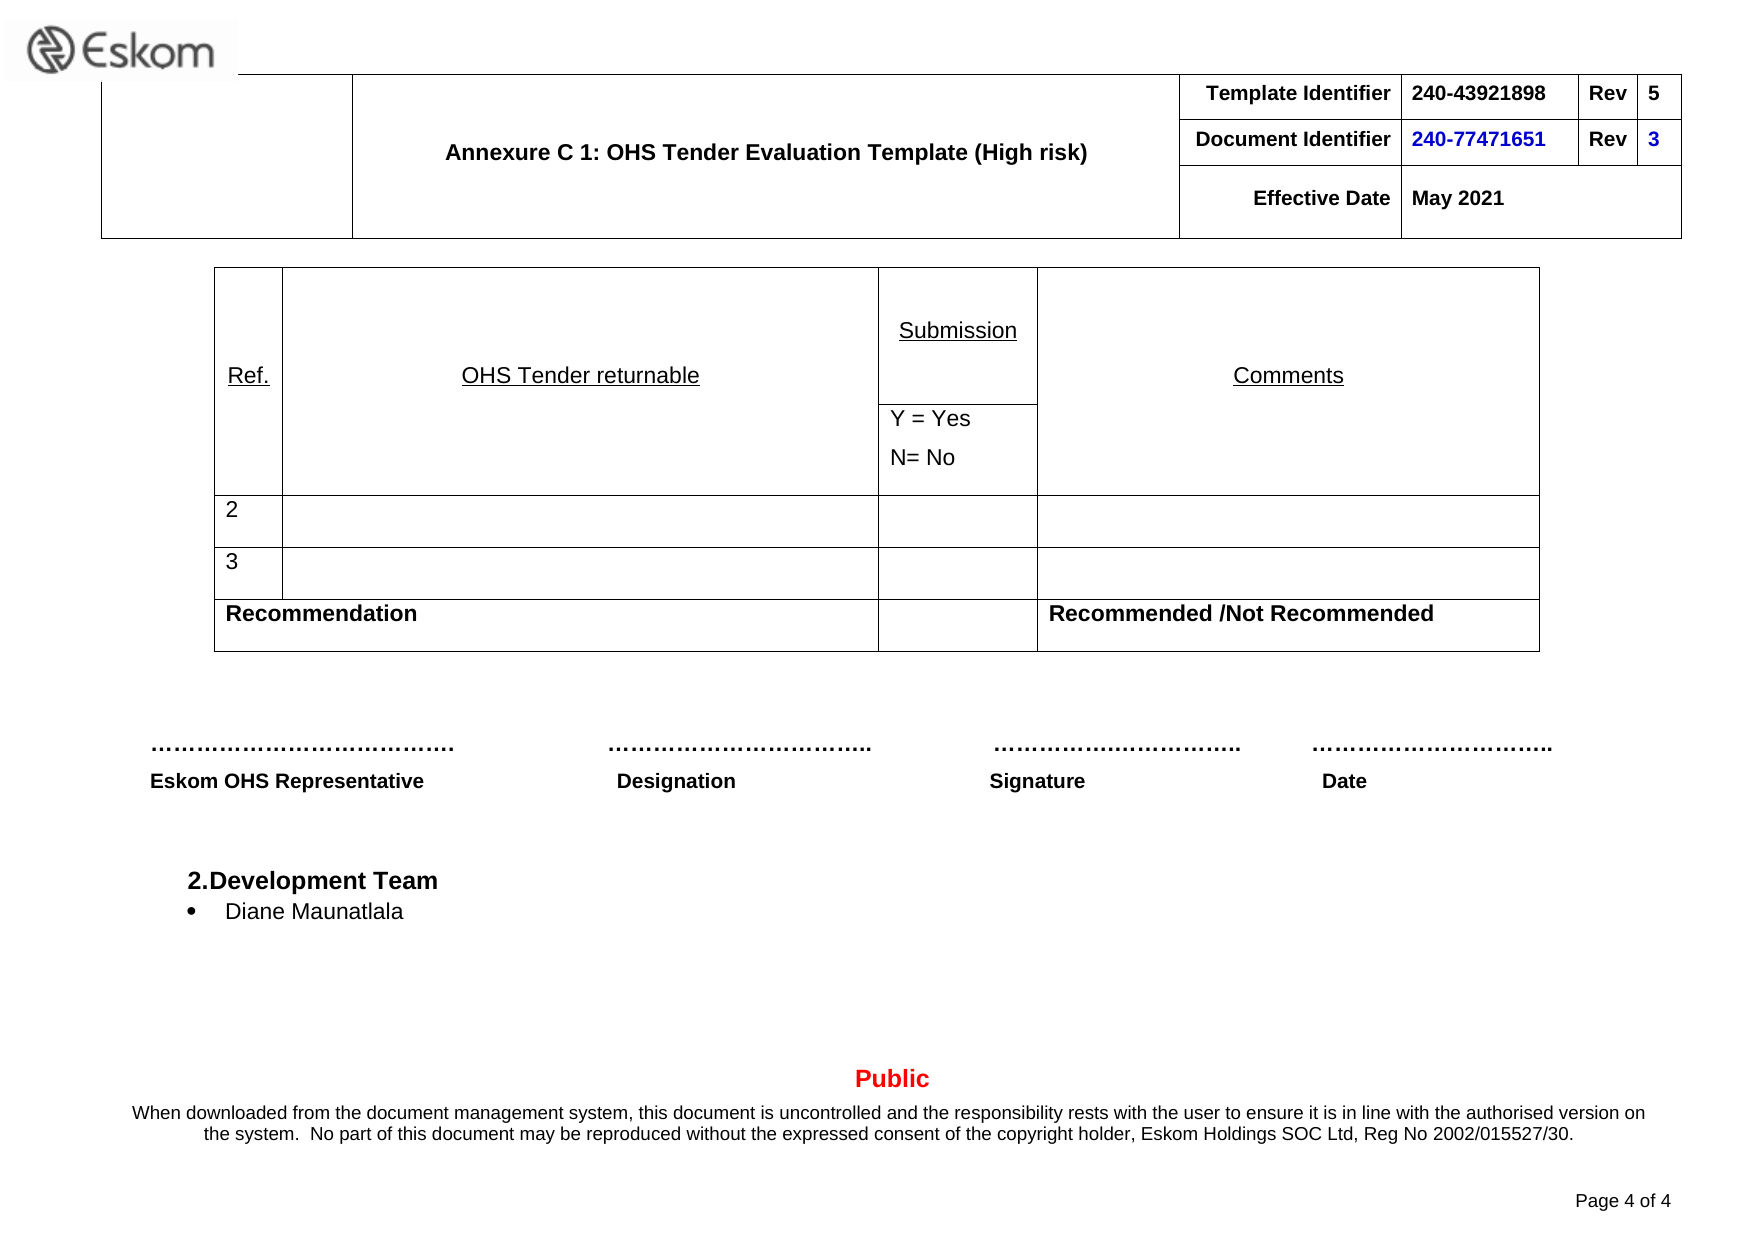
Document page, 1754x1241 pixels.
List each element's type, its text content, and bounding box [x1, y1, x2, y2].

table_header OHS Tender returnable [283, 268, 878, 495]
table_cell [1038, 548, 1539, 599]
table_cell [879, 548, 1037, 599]
table_cell Recommendation [215, 600, 878, 651]
list Diane Maunatlala [187, 898, 1604, 924]
text Eskom OHS Representative Designation Signature Date [150, 769, 1604, 793]
table_header Submission [879, 268, 1037, 404]
table_cell Y = Yes N= No [879, 405, 1037, 495]
table_header Comments [1038, 268, 1539, 495]
table_cell 3 [215, 548, 282, 599]
table_cell [1038, 496, 1539, 547]
table_cell [879, 496, 1037, 547]
table_cell 2 [215, 496, 282, 547]
table_header Ref. [215, 268, 282, 495]
list Development Team [187, 866, 1604, 895]
table_cell Recommended /Not Recommended [1038, 600, 1539, 651]
table_cell [283, 496, 878, 547]
table_cell [879, 600, 1037, 651]
text …………………………………. …………………………….. …………….…………….. ………………………….. [150, 730, 1604, 756]
table_cell [283, 548, 878, 599]
